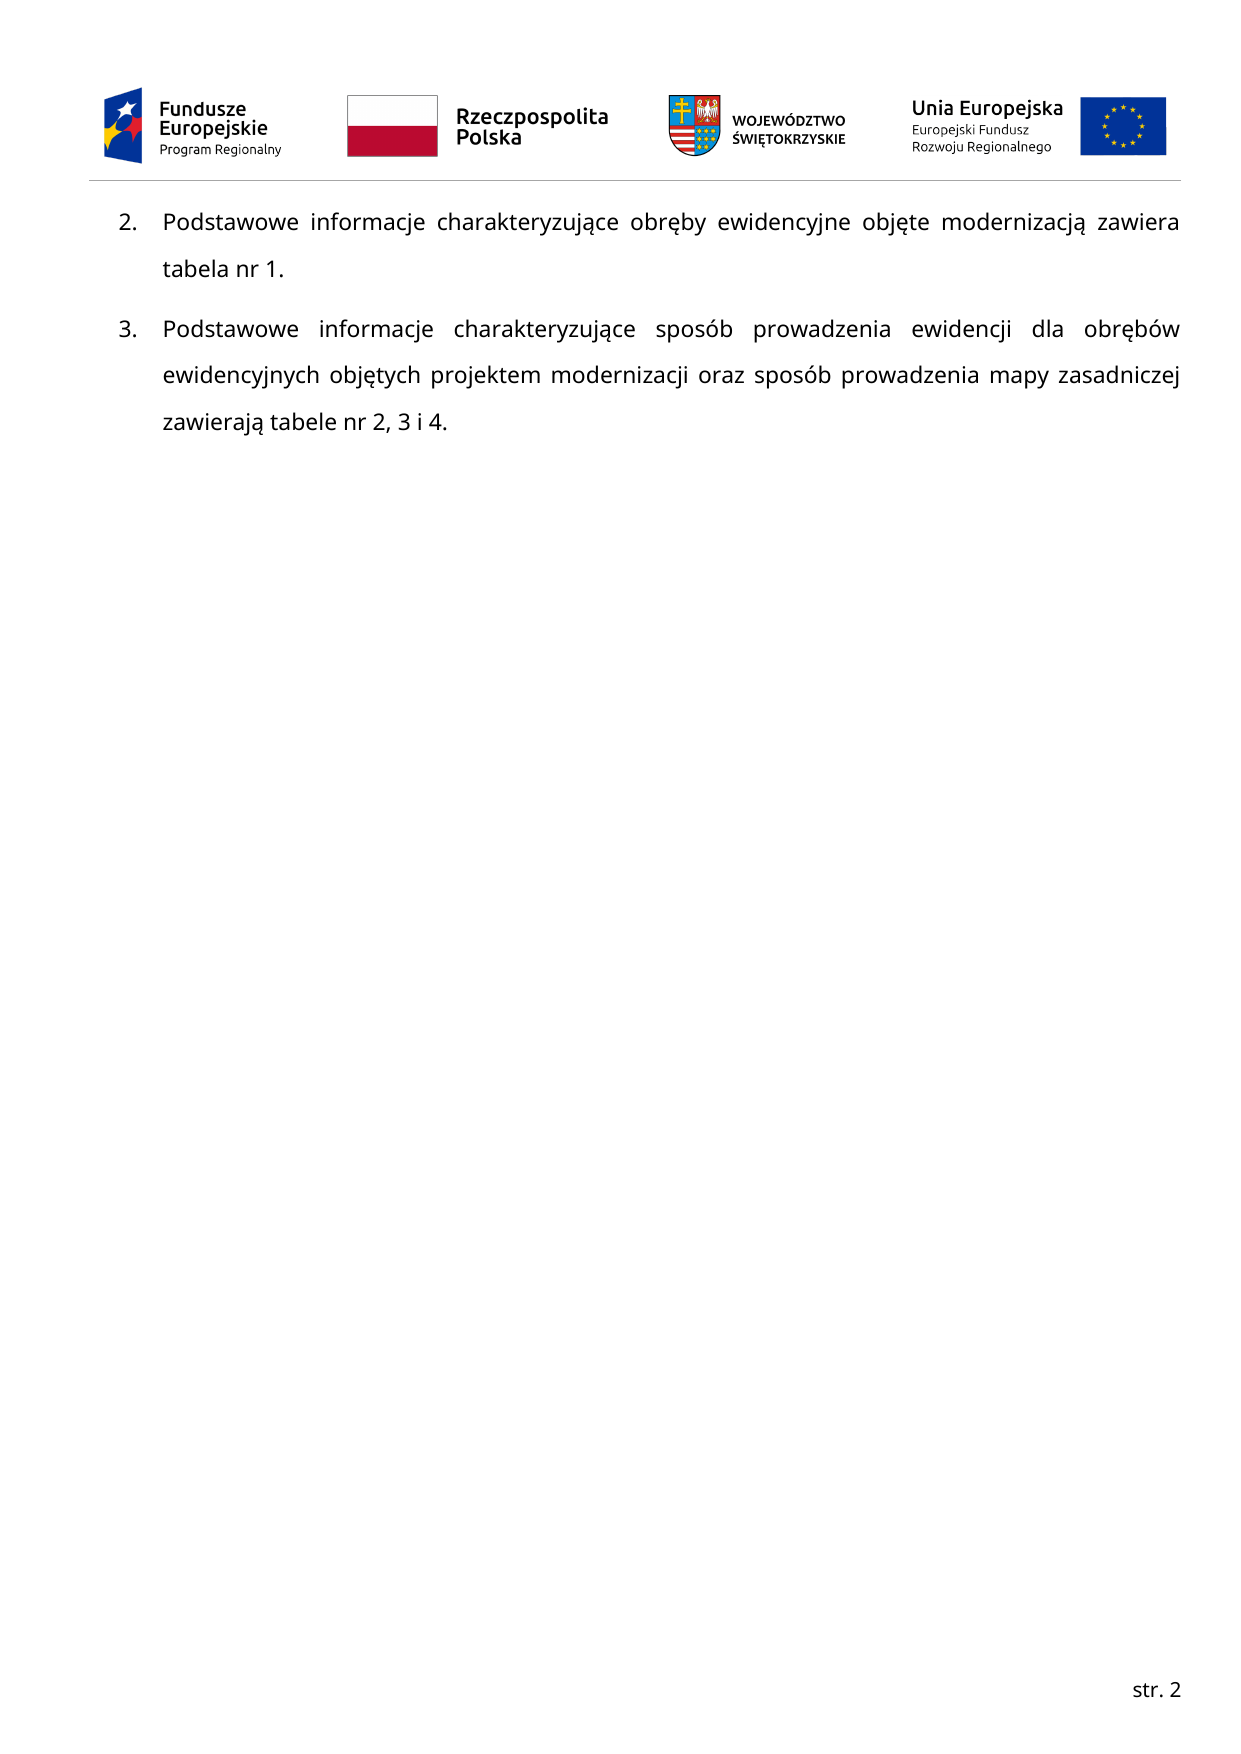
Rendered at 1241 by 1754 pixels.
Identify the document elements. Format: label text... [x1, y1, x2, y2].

list Podstawowe informacje charakteryzujące sposób prowadzenia ewidencji dla obrębów ewidencyjnych objętych projektem modernizacji oraz sposób prowadzenia mapy zasadniczej zawierają tabele nr 2, 3 i 4. [118, 313, 1181, 438]
picture [88, 73, 1182, 179]
list Podstawowe informacje charakteryzujące obręby ewidencyjne objęte modernizacją zawiera tabela nr 1. [118, 206, 1181, 284]
